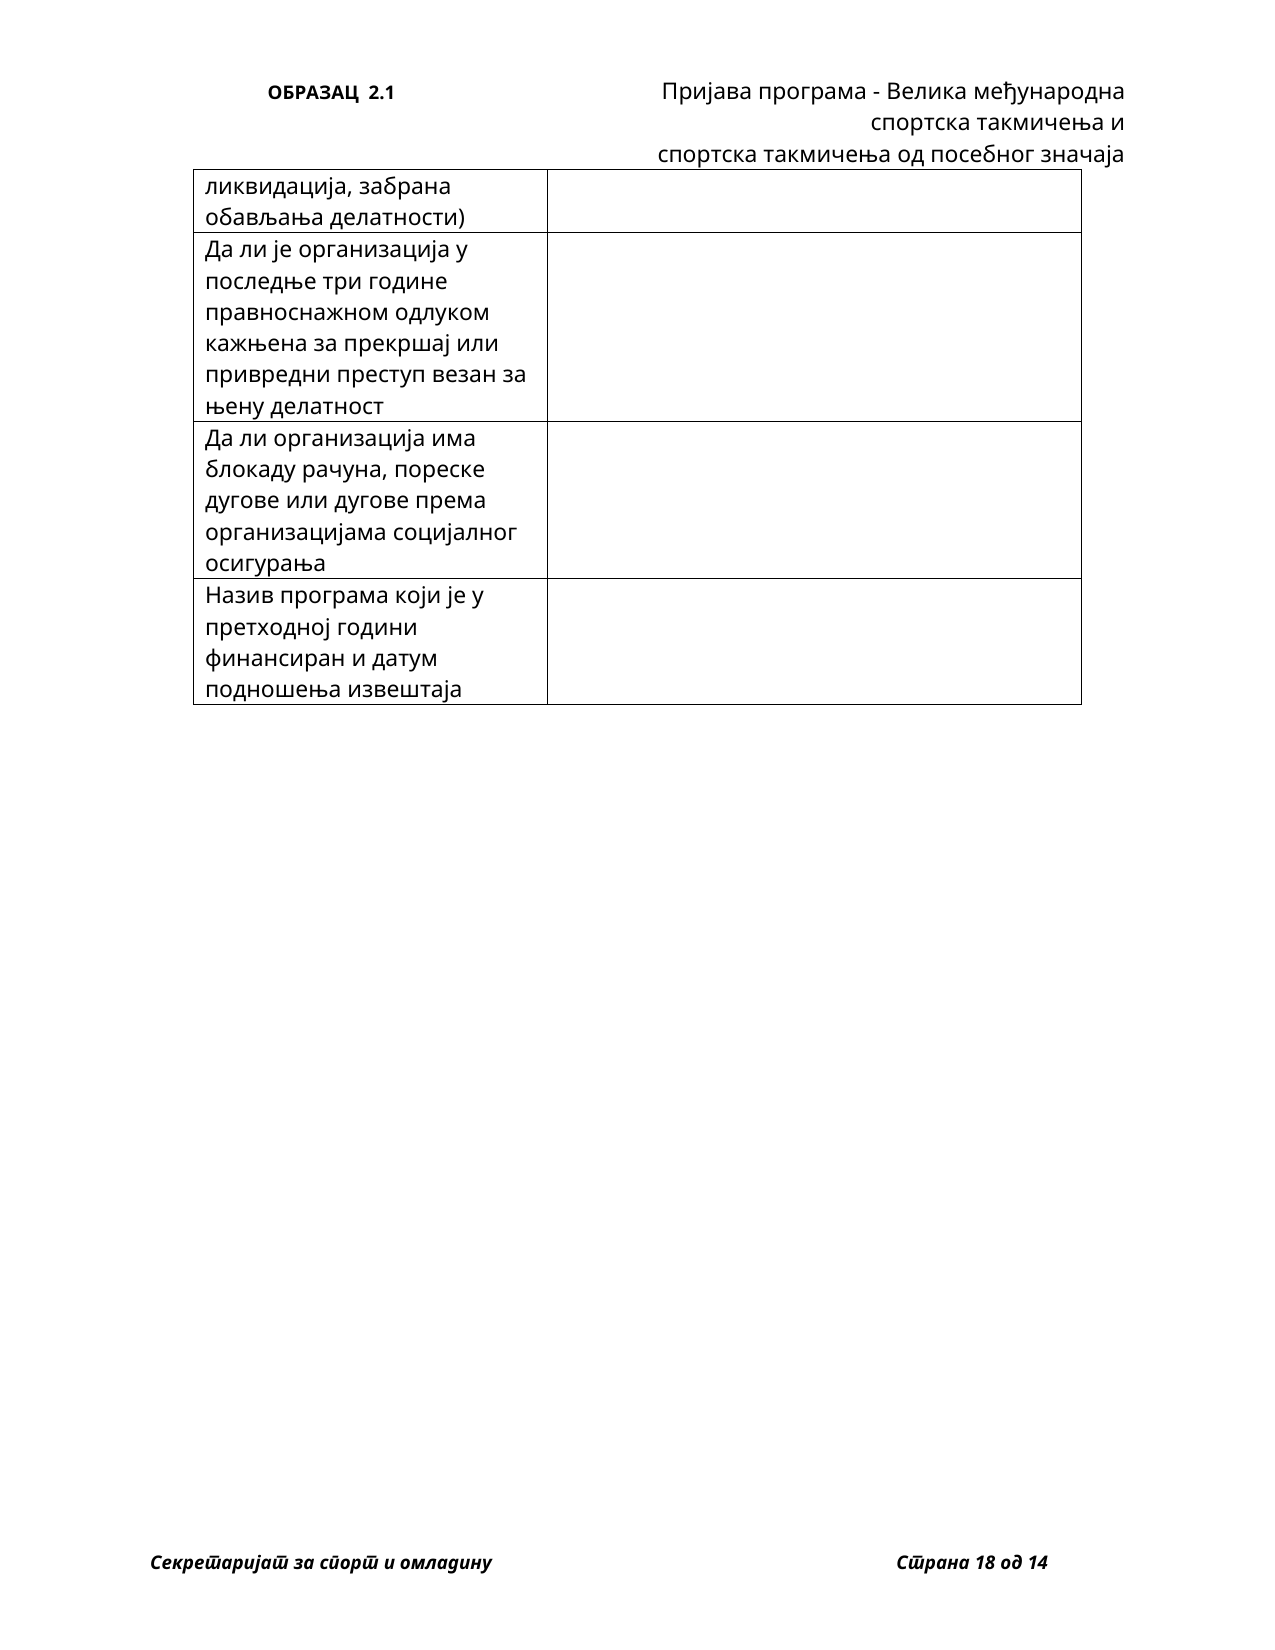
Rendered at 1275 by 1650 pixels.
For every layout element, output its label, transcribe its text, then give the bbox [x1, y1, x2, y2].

table_cell [548, 422, 1081, 578]
table_cell Да ли организација има блокаду рачуна, пореске дугове или дугове према организацијама социјалног осигурања [194, 422, 547, 578]
table_cell Да ли је организација у последње три године правноснажном одлуком кажњена за прекршај или привредни преступ везан за њену делатност [194, 233, 547, 421]
table_cell [548, 579, 1081, 704]
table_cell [194, 170, 547, 232]
table_cell Назив програма који је у претходној години финансиран и датум подношења извештаја [194, 579, 547, 704]
table_cell [548, 170, 1081, 232]
table_cell [548, 233, 1081, 421]
